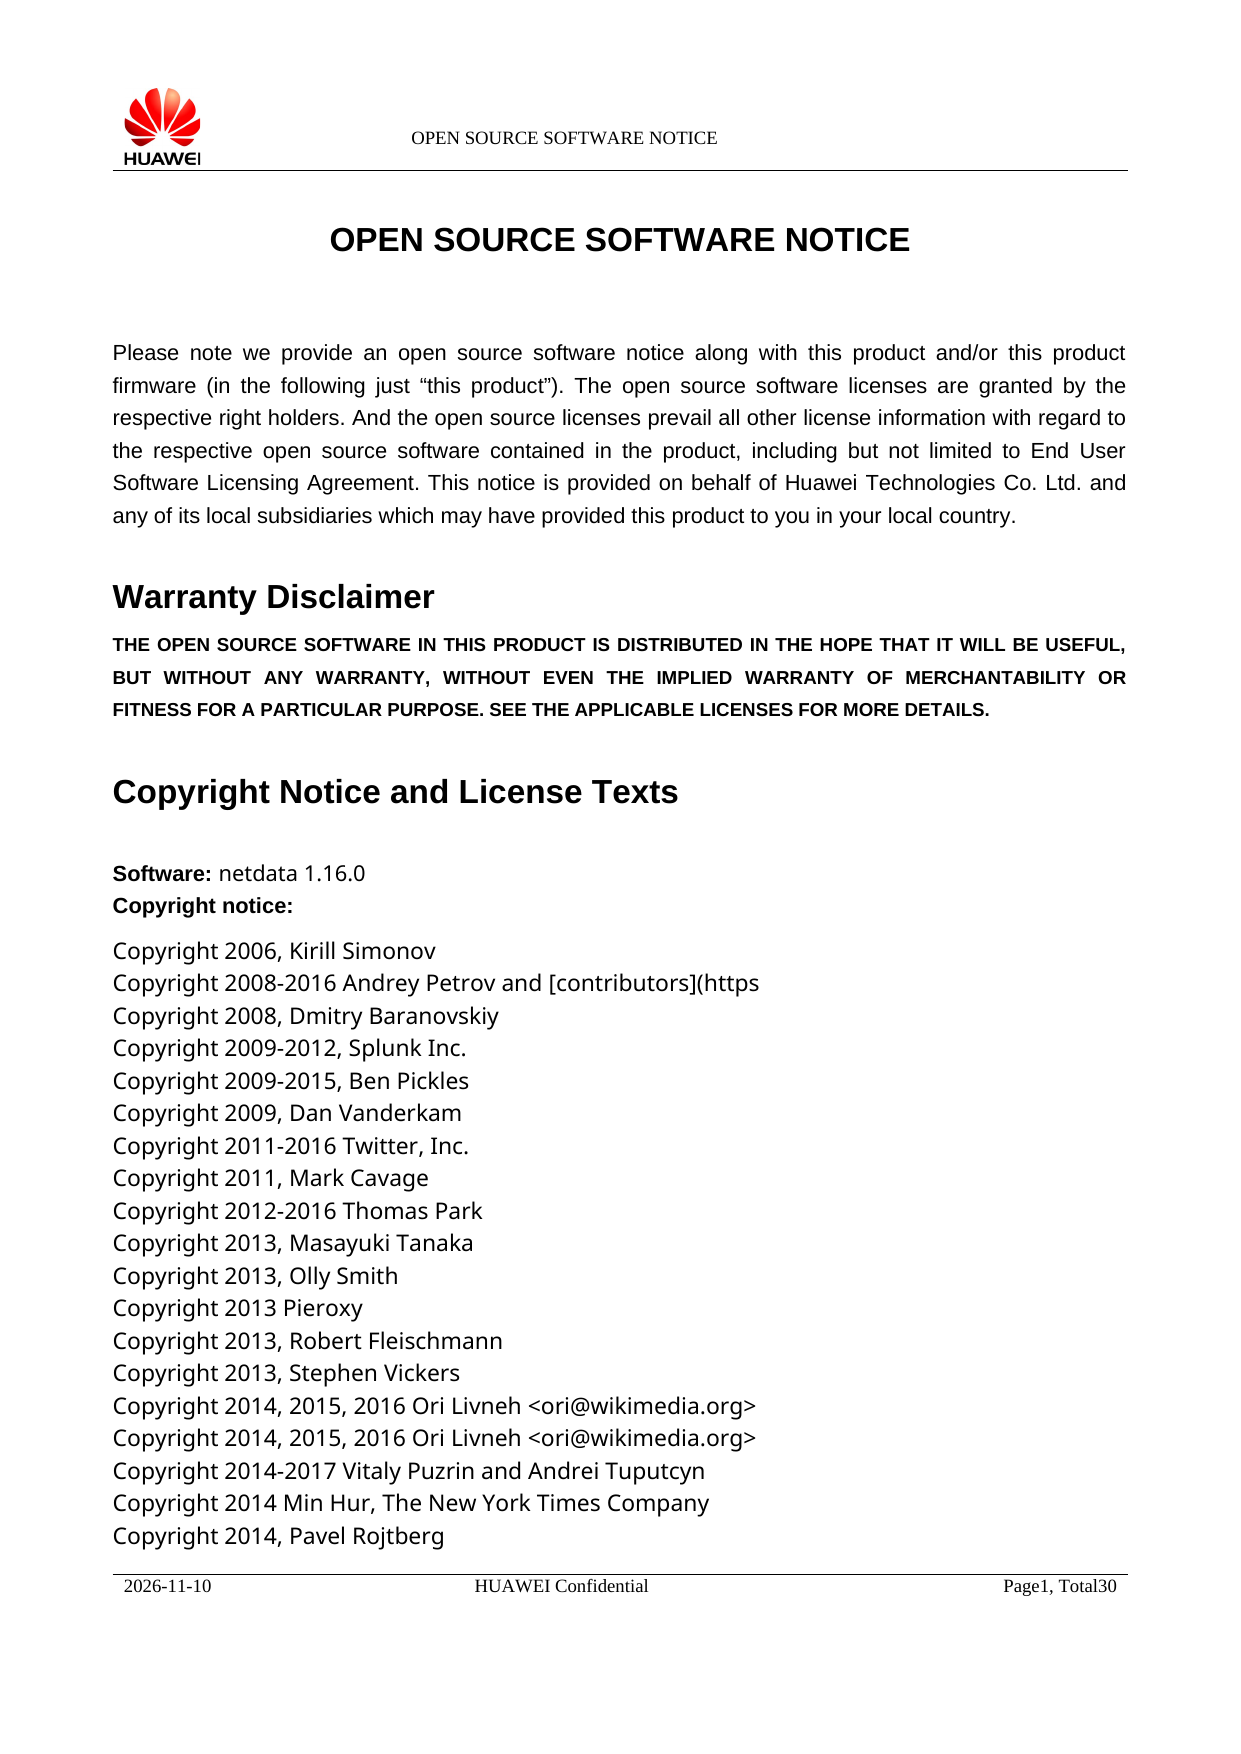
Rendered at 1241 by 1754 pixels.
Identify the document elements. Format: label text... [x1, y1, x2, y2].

text Copyright 2009-2015, Ben Pickles [112, 1064, 1128, 1096]
text Copyright 2008-2016 Andrey Petrov and [contributors](https [112, 966, 1128, 999]
text Copyright 2014 Min Hur, The New York Times Company [112, 1486, 1128, 1519]
text Copyright 2011-2016 Twitter, Inc. [112, 1129, 1128, 1161]
text Copyright 2013, Robert Fleischmann [112, 1324, 1128, 1356]
picture [124, 88, 201, 165]
text Copyright notice: [112, 889, 1128, 921]
text OPEN SOURCE SOFTWARE NOTICE [112, 206, 1128, 271]
text Copyright 2013 Pieroxy [112, 1291, 1128, 1324]
text Copyright 2008, Dmitry Baranovskiy [112, 999, 1128, 1031]
text Copyright 2013, Masayuki Tanaka [112, 1226, 1128, 1259]
text Copyright Notice and License Texts [112, 759, 1128, 824]
text Copyright 2011, Mark Cavage [112, 1161, 1128, 1194]
text Copyright 2012-2016 Thomas Park [112, 1194, 1128, 1226]
text Warranty Disclaimer [112, 564, 1128, 629]
text Copyright 2009-2012, Splunk Inc. [112, 1031, 1128, 1064]
text Copyright 2014, 2015, 2016 Ori Livneh <ori@wikimedia.org> [112, 1421, 1128, 1454]
text Copyright 2014, 2015, 2016 Ori Livneh <ori@wikimedia.org> [112, 1389, 1128, 1421]
text The open source software in this product is distributed in the hope that it will be useful, but WITHOUT ANY WARRANTY, without even the implied warranty of MERCHANTABILITY or FITNESS FOR A PARTICULAR PURPOSE. See the applicable licenses for more details. [112, 629, 1128, 726]
text Copyright 2013, Olly Smith [112, 1259, 1128, 1291]
text Copyright 2006, Kirill Simonov [112, 934, 1128, 966]
text Copyright 2009, Dan Vanderkam [112, 1096, 1128, 1129]
title Software: netdata 1.16.0 [112, 856, 1128, 889]
text Copyright 2014, Pavel Rojtberg [112, 1519, 1128, 1551]
text Please note we provide an open source software notice along with this product and/or this product firmware (in the following just “this product”). The open source software licenses are granted by the respective right holders. And the open source licenses prevail all other license information with regard to the respective open source software contained in the product, including but not limited to End User Software Licensing Agreement. This notice is provided on behalf of Huawei Technologies Co. Ltd. and any of its local subsidiaries which may have provided this product to you in your local country. [112, 336, 1128, 531]
text Copyright 2014-2017 Vitaly Puzrin and Andrei Tuputcyn [112, 1454, 1128, 1486]
text Copyright 2013, Stephen Vickers [112, 1356, 1128, 1389]
